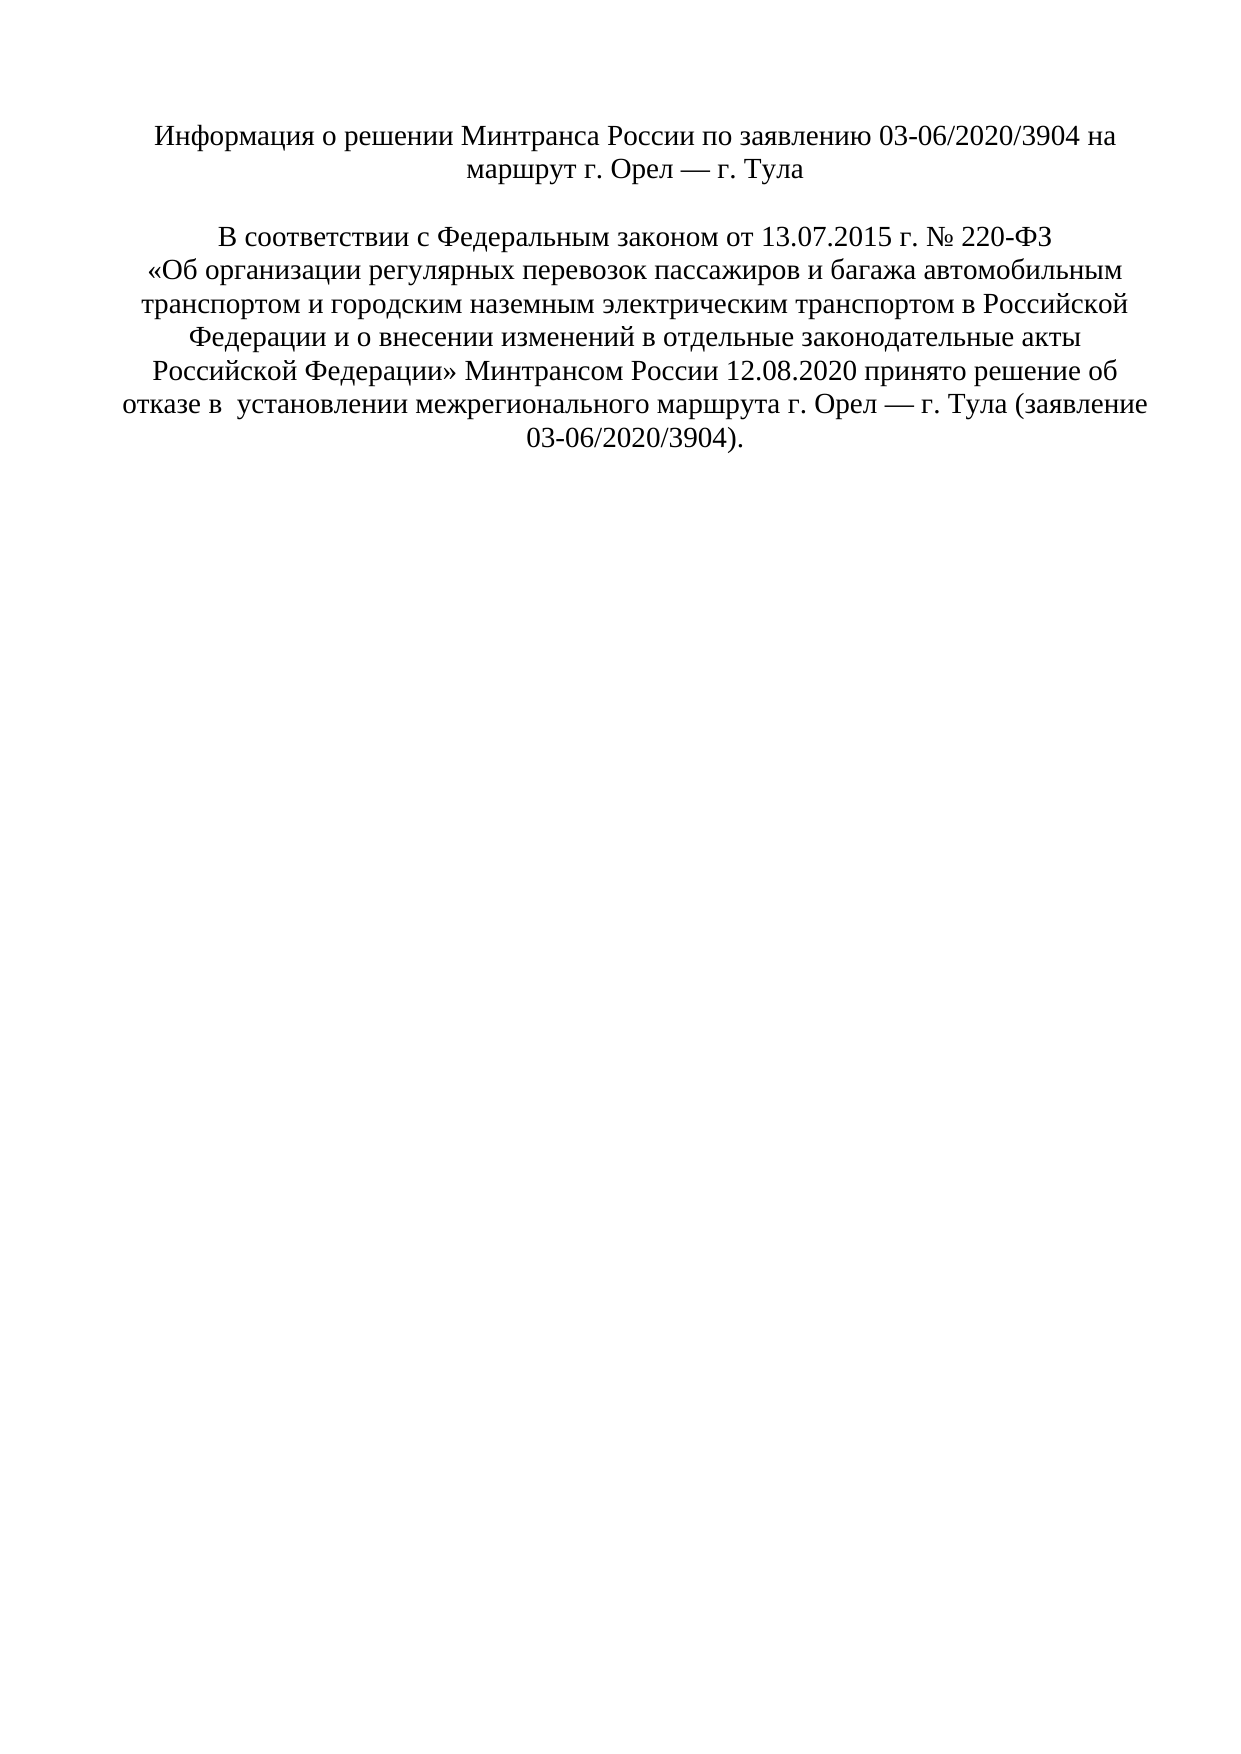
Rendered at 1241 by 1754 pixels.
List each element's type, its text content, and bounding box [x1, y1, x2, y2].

text В соответствии с Федеральным законом от 13.07.2015 г. № 220-ФЗ «Об организации регулярных перевозок пассажиров и багажа автомобильным транспортом и городским наземным электрическим транспортом в Российской Федерации и о внесении изменений в отдельные законодательные акты Российской Федерации» Минтрансом России 12.08.2020 принято решение об отказе в установлении межрегионального маршрута г. Орел — г. Тула (заявление 03-06/2020/3904). [118, 219, 1152, 453]
text Информация о решении Минтранса России по заявлению 03-06/2020/3904 на маршрут г. Орел — г. Тула [118, 118, 1152, 185]
